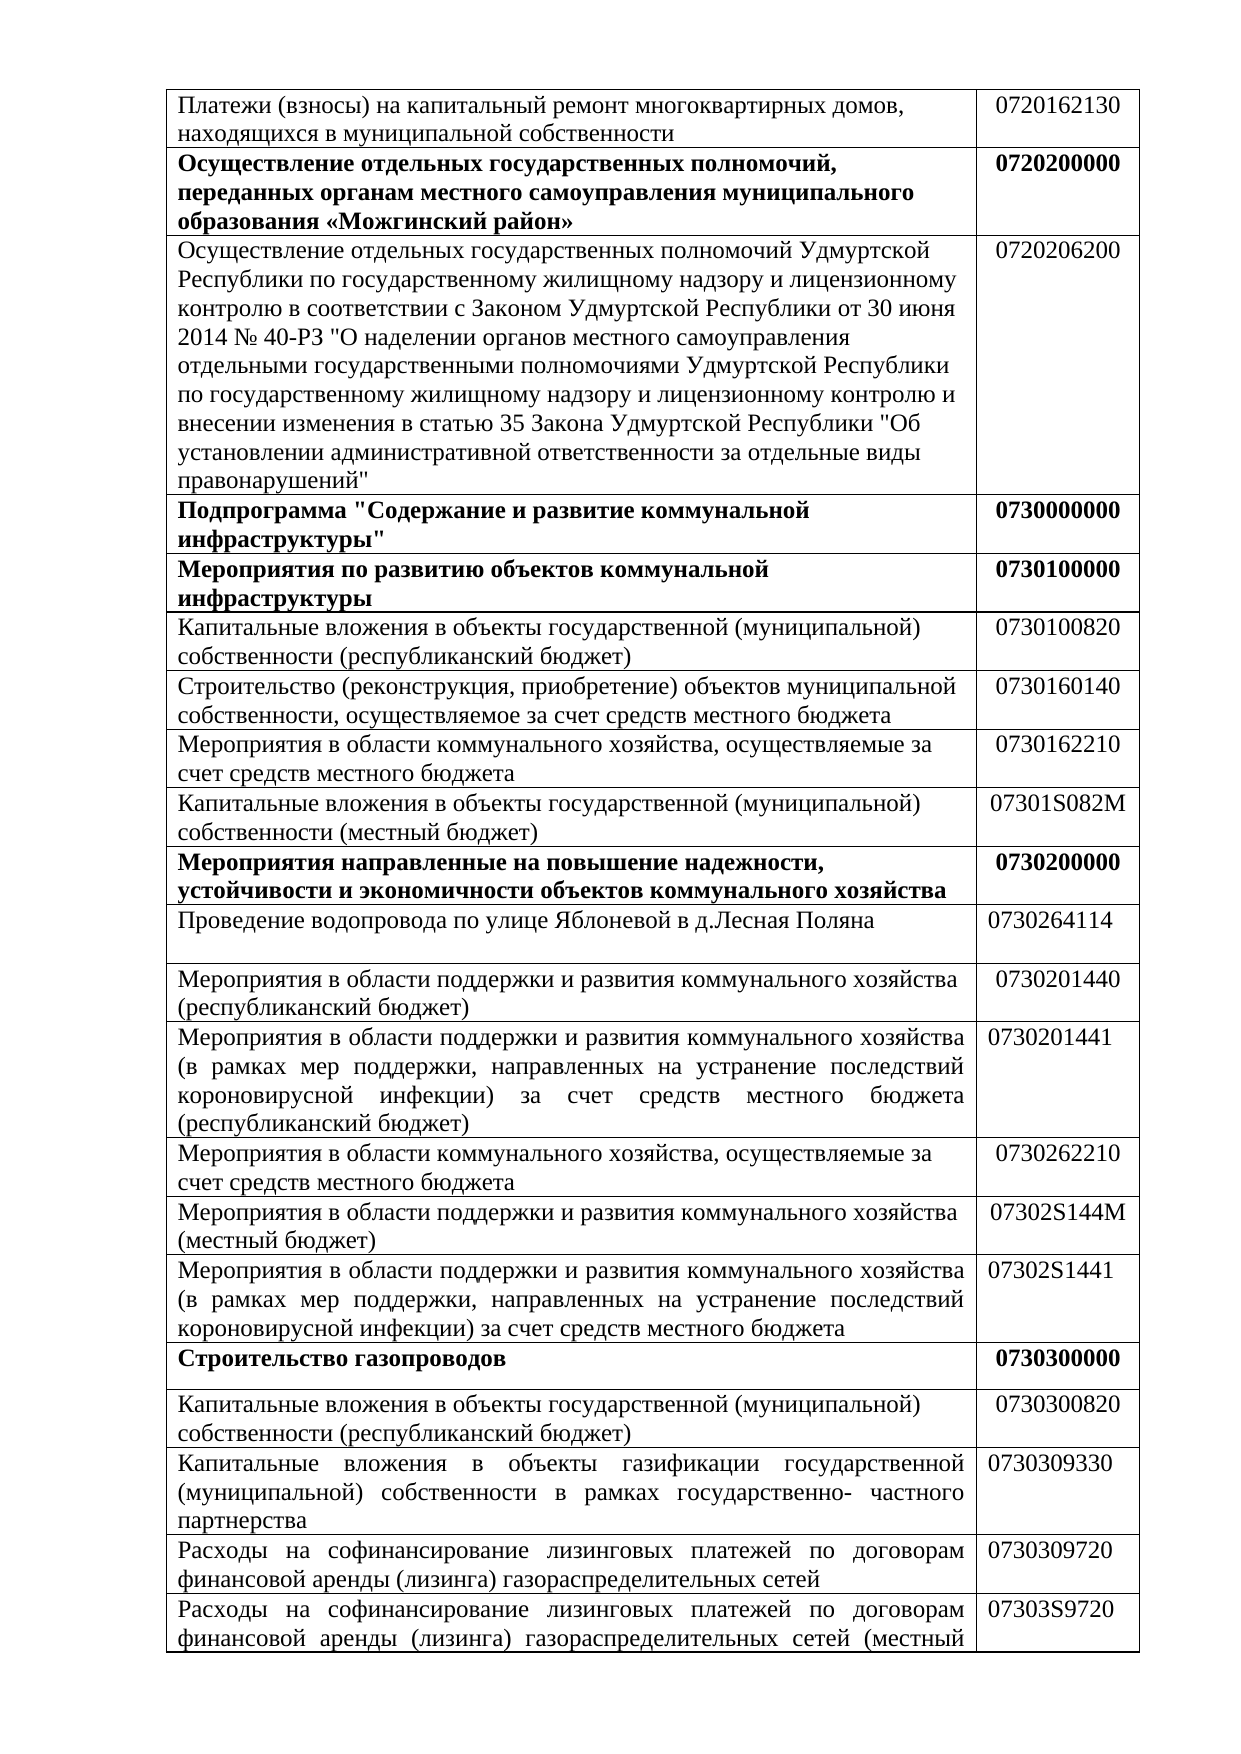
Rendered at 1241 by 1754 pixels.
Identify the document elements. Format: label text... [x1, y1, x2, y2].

table_cell 0730300820 [977, 1390, 1139, 1447]
table_cell Капитальные вложения в объекты государственной (муниципальной) собственности (республиканский бюджет) [167, 613, 976, 670]
table_cell 0730100000 [977, 554, 1139, 611]
table_cell Расходы на софинансирование лизинговых платежей по договорам финансовой аренды (лизинга) газораспределительных сетей [167, 1535, 976, 1593]
table_cell 07302S144M [977, 1197, 1139, 1254]
table_cell Платежи (взносы) на капитальный ремонт многоквартирных домов, находящихся в муниципальной собственности [167, 90, 976, 147]
table_cell 0730201441 [977, 1022, 1139, 1137]
table_cell 0730264114 [977, 905, 1139, 963]
table_cell Мероприятия в области поддержки и развития коммунального хозяйства (в рамках мер поддержки, направленных на устранение последствий короновирусной инфекции) за счет средств местного бюджета (республиканский бюджет) [167, 1022, 976, 1137]
table_cell Мероприятия в области коммунального хозяйства, осуществляемые за счет средств местного бюджета [167, 1138, 976, 1196]
table_cell 0720200000 [977, 148, 1139, 234]
table_cell 0730262210 [977, 1138, 1139, 1196]
table_cell 0730200000 [977, 847, 1139, 904]
table_cell Подпрограмма "Содержание и развитие коммунальной инфраструктуры" [167, 495, 976, 553]
table_cell 0720206200 [977, 236, 1139, 494]
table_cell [167, 1594, 976, 1651]
table_cell 0730162210 [977, 730, 1139, 787]
table_cell Мероприятия в области поддержки и развития коммунального хозяйства (в рамках мер поддержки, направленных на устранение последствий короновирусной инфекции) за счет средств местного бюджета [167, 1255, 976, 1342]
table_cell Мероприятия в области поддержки и развития коммунального хозяйства (местный бюджет) [167, 1197, 976, 1254]
table_cell 0730100820 [977, 613, 1139, 670]
table_cell Осуществление отдельных государственных полномочий, переданных органам местного самоуправления муниципального образования «Можгинский район» [167, 148, 976, 234]
table_cell Капитальные вложения в объекты государственной (муниципальной) собственности (республиканский бюджет) [167, 1390, 976, 1447]
table_cell Мероприятия в области поддержки и развития коммунального хозяйства (республиканский бюджет) [167, 964, 976, 1021]
table_cell 0730309330 [977, 1448, 1139, 1534]
table_cell 07302S1441 [977, 1255, 1139, 1342]
table_cell Осуществление отдельных государственных полномочий Удмуртской Республики по государственному жилищному надзору и лицензионному контролю в соответствии с Законом Удмуртской Республики от 30 июня 2014 № 40-РЗ "О наделении органов местного самоуправления отдельными государственными полномочиями Удмуртской Республики по государственному жилищному надзору и лицензионному контролю и внесении изменения в статью 35 Закона Удмуртской Республики "Об установлении административной ответственности за отдельные виды правонарушений" [167, 236, 976, 494]
table_cell Капитальные вложения в объекты газификации государственной (муниципальной) собственности в рамках государственно- частного партнерства [167, 1448, 976, 1534]
table_cell Проведение водопровода по улице Яблоневой в д.Лесная Поляна [167, 905, 976, 963]
table_cell 0720162130 [977, 90, 1139, 147]
table_cell 0730000000 [977, 495, 1139, 553]
table_cell 0730309720 [977, 1535, 1139, 1593]
table_cell Мероприятия в области коммунального хозяйства, осуществляемые за счет средств местного бюджета [167, 730, 976, 787]
table_cell Капитальные вложения в объекты государственной (муниципальной) собственности (местный бюджет) [167, 788, 976, 846]
table_cell Мероприятия направленные на повышение надежности, устойчивости и экономичности объектов коммунального хозяйства [167, 847, 976, 904]
table_cell 0730300000 [977, 1343, 1139, 1388]
table_cell Мероприятия по развитию объектов коммунальной инфраструктуры [167, 554, 976, 611]
table_cell 0730201440 [977, 964, 1139, 1021]
table_cell 0730160140 [977, 671, 1139, 728]
table_cell 07301S082M [977, 788, 1139, 846]
table_cell 07303S9720 [977, 1594, 1139, 1651]
table_cell Строительство газопроводов [167, 1343, 976, 1388]
table_cell Строительство (реконструкция, приобретение) объектов муниципальной собственности, осуществляемое за счет средств местного бюджета [167, 671, 976, 728]
